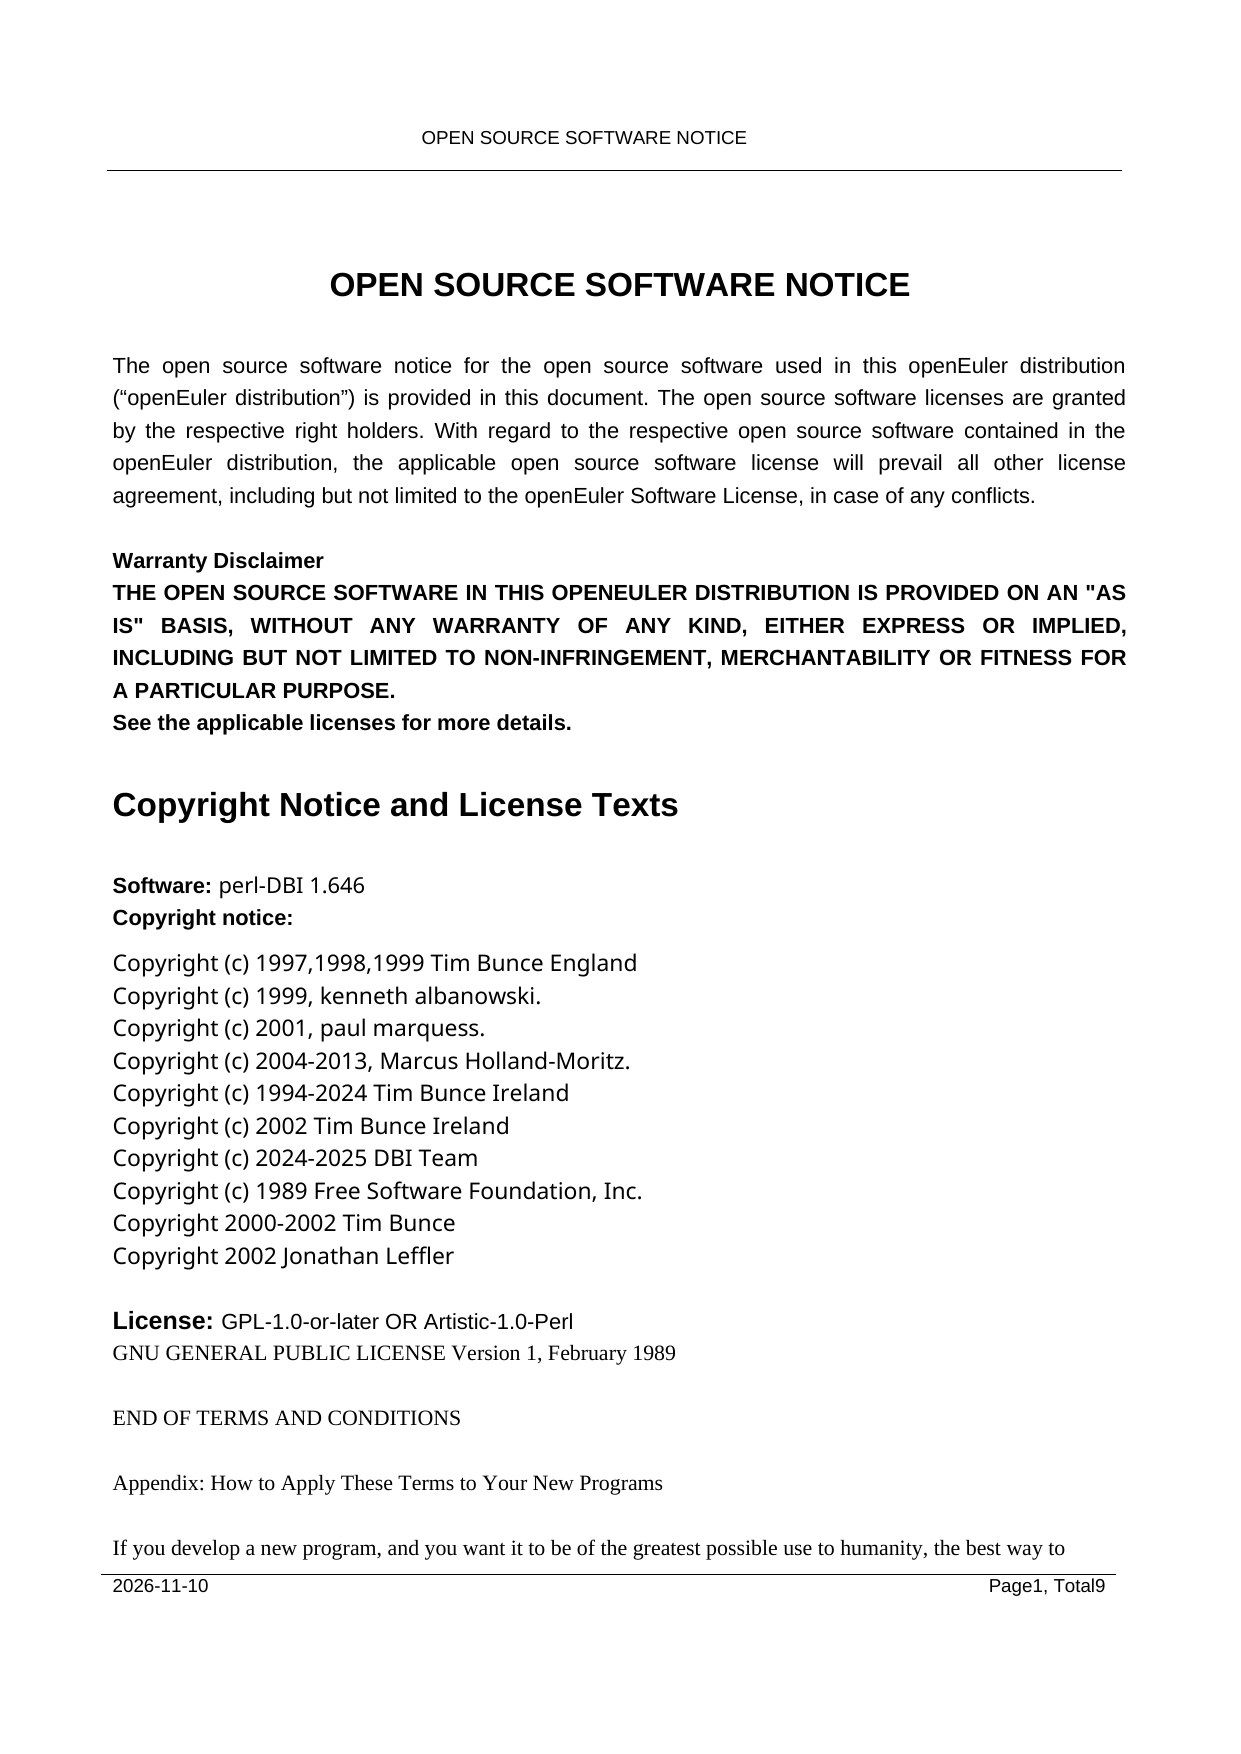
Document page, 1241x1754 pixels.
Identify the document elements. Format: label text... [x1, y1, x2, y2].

text Copyright notice: [112, 901, 1128, 934]
text Warranty Disclaimer [112, 544, 1128, 576]
text Copyright Notice and License Texts [112, 771, 1128, 836]
text THE OPEN SOURCE SOFTWARE IN THIS OPENEULER DISTRIBUTION IS PROVIDED ON AN "AS IS" BASIS, WITHOUT ANY WARRANTY OF ANY KIND, EITHER EXPRESS OR IMPLIED, INCLUDING BUT NOT LIMITED TO NON-INFRINGEMENT, MERCHANTABILITY OR FITNESS FOR A PARTICULAR PURPOSE. See the applicable licenses for more details. [112, 576, 1128, 739]
text Copyright (c) 1997,1998,1999 Tim Bunce England Copyright (c) 1999, kenneth albanowski. Copyright (c) 2001, paul marquess. Copyright (c) 2004-2013, Marcus Holland-Moritz. Copyright (c) 1994-2024 Tim Bunce Ireland Copyright (c) 2002 Tim Bunce Ireland Copyright (c) 2024-2025 DBI Team Copyright (c) 1989 Free Software Foundation, Inc. Copyright 2000-2002 Tim Bunce Copyright 2002 Jonathan Leffler [112, 947, 1128, 1304]
title Software: perl-DBI 1.646 [112, 869, 1128, 901]
text The open source software notice for the open source software used in this openEuler distribution (“openEuler distribution”) is provided in this document. The open source software licenses are granted by the respective right holders. With regard to the respective open source software contained in the openEuler distribution, the applicable open source software license will prevail all other license agreement, including but not limited to the openEuler Software License, in case of any conflicts. [112, 349, 1128, 511]
text License: GPL-1.0-or-later OR Artistic-1.0-Perl [112, 1304, 1128, 1337]
text OPEN SOURCE SOFTWARE NOTICE [112, 251, 1128, 316]
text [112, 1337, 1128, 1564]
